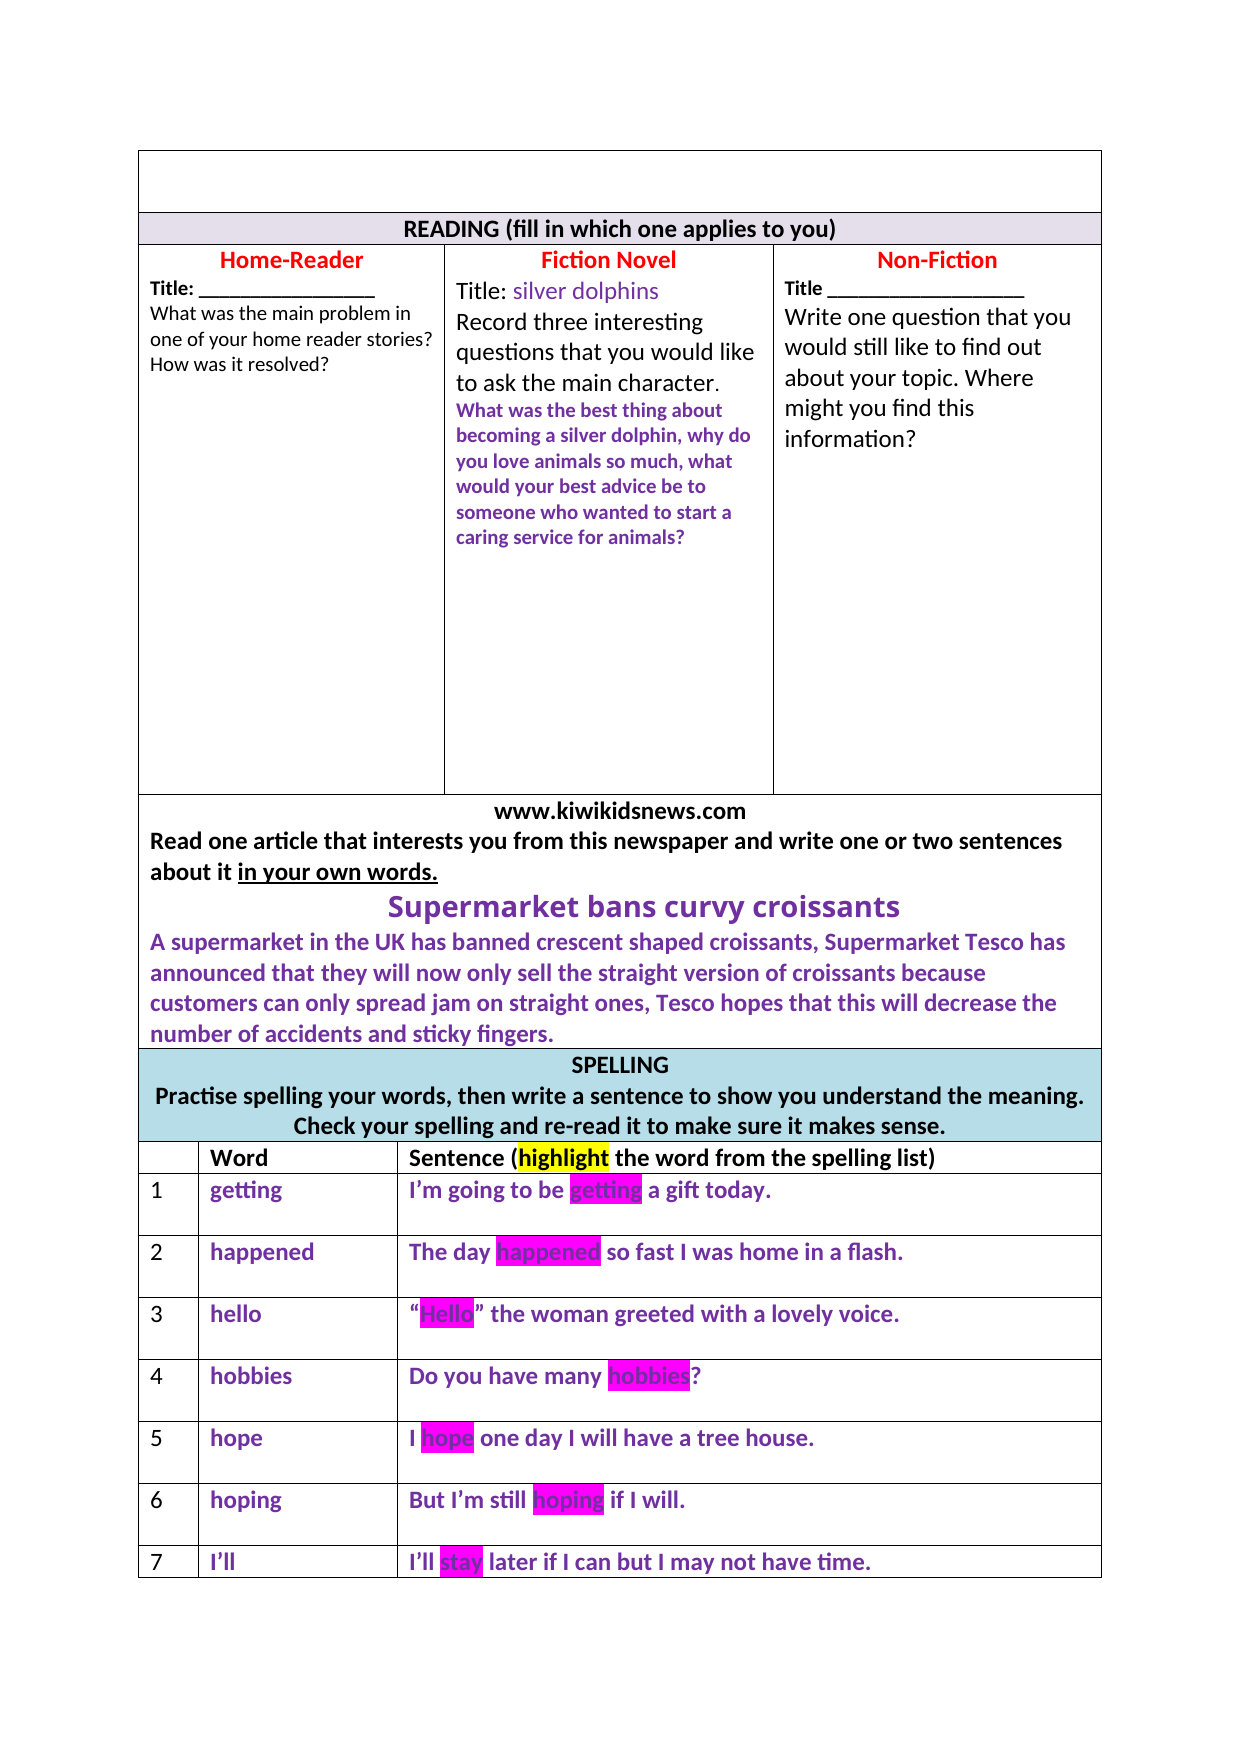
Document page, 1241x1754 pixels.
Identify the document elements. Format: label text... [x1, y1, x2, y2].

table_cell hobbies [199, 1360, 397, 1421]
table_cell 2 [139, 1236, 198, 1297]
table_cell I hope one day I will have a tree house. [398, 1422, 1101, 1483]
table_cell Do you have many hobbies? [398, 1360, 1101, 1421]
table_cell Home-Reader Title: _________________ What was the main problem in one of your home reader stories? How was it resolved? [139, 245, 444, 794]
table_cell Sentence (highlight the word from the spelling list) [398, 1142, 1101, 1173]
table_cell The day happened so fast I was home in a flash. [398, 1236, 1101, 1297]
table_cell Non-Fiction Title ___________________ Write one question that you would still like to find out about your topic. Where might you find this information? [774, 245, 1101, 794]
table_cell I’m going to be getting a gift today. [398, 1174, 1101, 1235]
table_cell “Hello” the woman greeted with a lovely voice. [398, 1298, 1101, 1359]
table_cell happened [199, 1236, 397, 1297]
table_cell Fiction Novel Title: silver dolphins Record three interesting questions that you would like to ask the main character. What was the best thing about becoming a silver dolphin, why do you love animals so much, what would your best advice be to someone who wanted to start a caring service for animals? [445, 245, 773, 794]
table_cell SPELLING Practise spelling your words, then write a sentence to show you understand the meaning. Check your spelling and re-read it to make sure it makes sense. [139, 1049, 1101, 1141]
table_cell hello [199, 1298, 397, 1359]
table_cell 3 [139, 1298, 198, 1359]
table_cell 7 [139, 1546, 198, 1577]
table_cell But I’m still hoping if I will. [398, 1484, 1101, 1545]
table_cell hope [199, 1422, 397, 1483]
table_cell I’ll stay later if I can but I may not have time. [483, 1546, 1101, 1577]
table_cell 1 [139, 1174, 198, 1235]
table_cell 4 [139, 1360, 198, 1421]
table_cell 5 [139, 1422, 198, 1483]
table_cell www.kiwikidsnews.com Read one article that interests you from this newspaper and write one or two sentences about it in your own words. Supermarket bans curvy croissants A supermarket in the UK has banned crescent shaped croissants, Supermarket Tesco has announced that they will now only sell the straight version of croissants because customers can only spread jam on straight ones, Tesco hopes that this will decrease the number of accidents and sticky fingers. [139, 795, 1101, 1048]
table_cell READING (fill in which one applies to you) [139, 213, 1101, 244]
table_cell hoping [199, 1484, 397, 1545]
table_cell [139, 151, 1101, 212]
table_cell Word [199, 1142, 397, 1173]
table_cell I’ll [199, 1546, 397, 1577]
table_cell getting [199, 1174, 397, 1235]
table_cell 6 [139, 1484, 198, 1545]
table_cell [139, 1142, 198, 1173]
